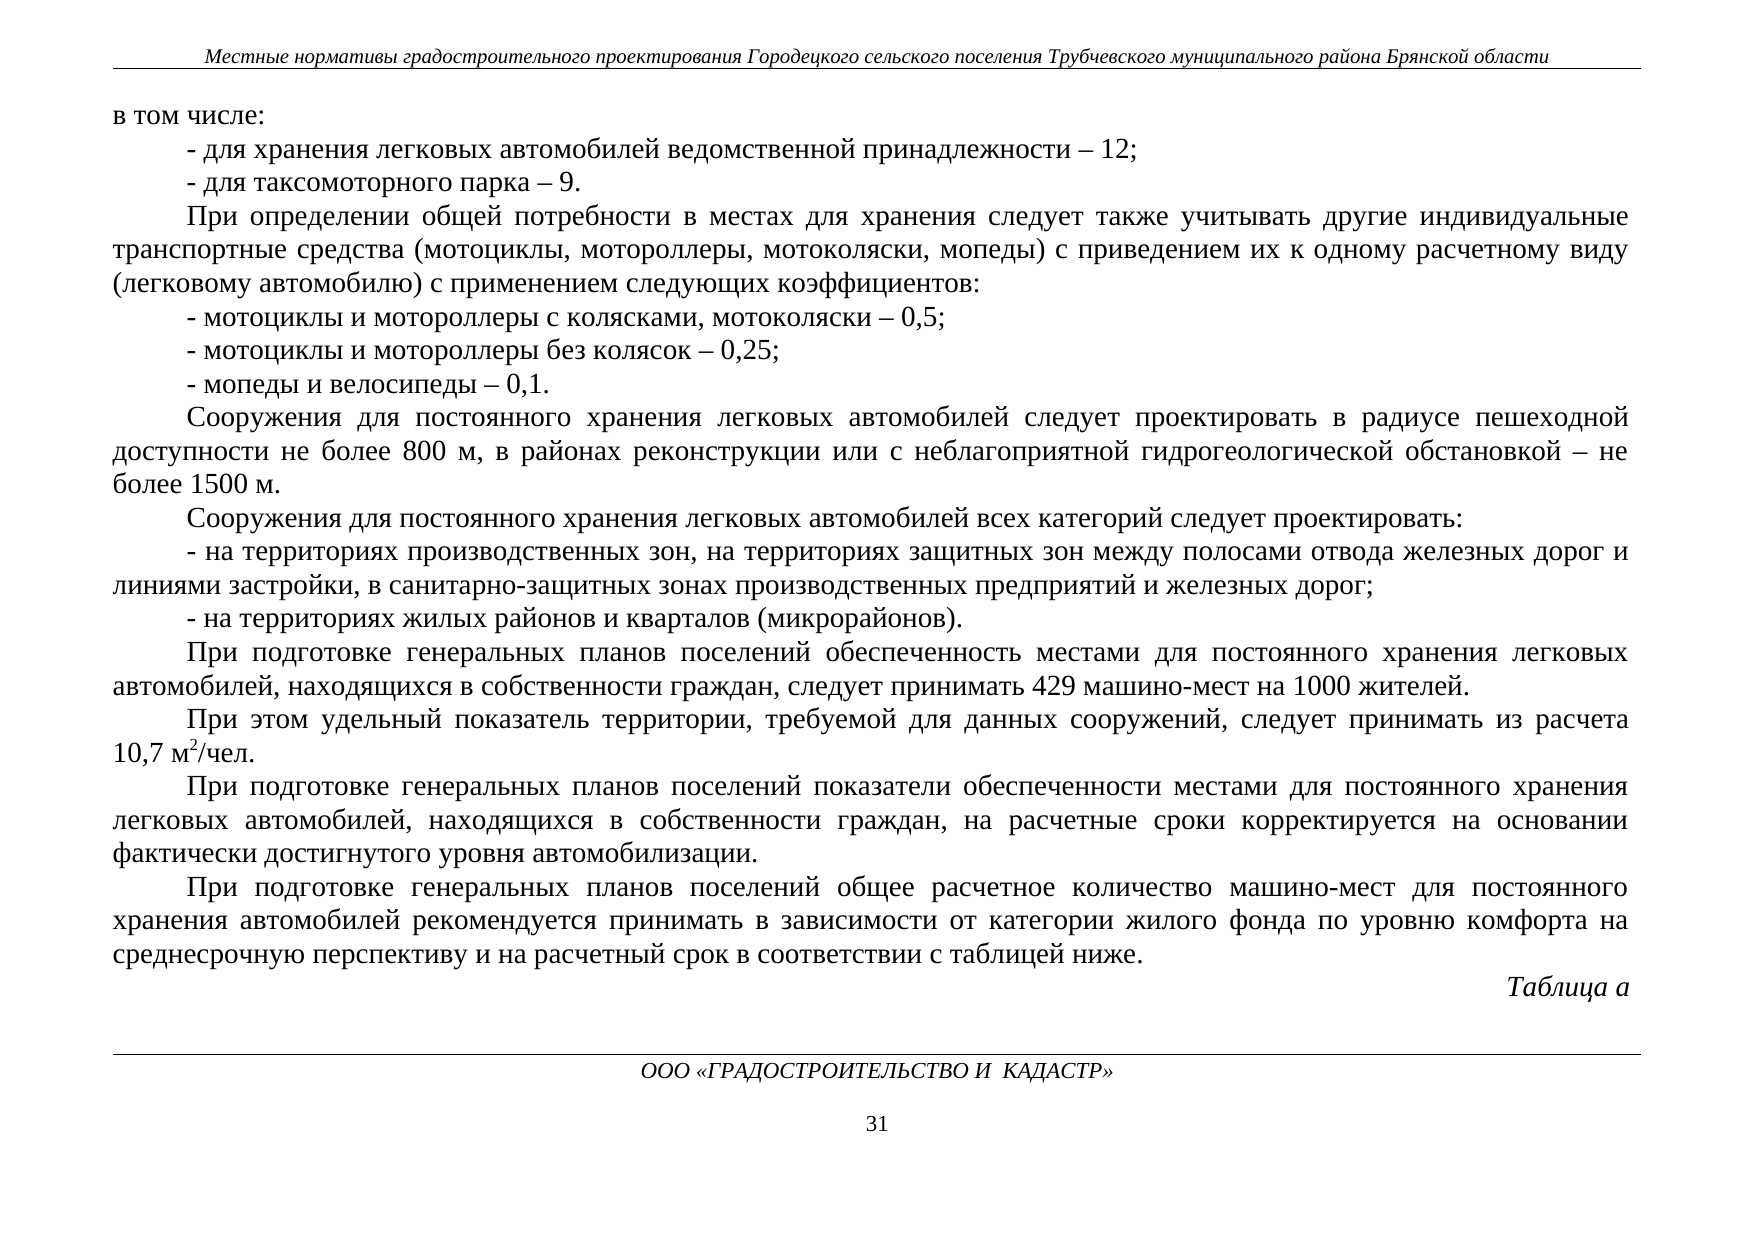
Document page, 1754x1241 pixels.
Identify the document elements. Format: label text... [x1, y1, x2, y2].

text - для таксомоторного парка – 9. [112, 164, 1630, 198]
text - для хранения легковых автомобилей ведомственной принадлежности – 12; [112, 131, 1630, 164]
text При подготовке генеральных планов поселений общее расчетное количество машино-мест для постоянного хранения автомобилей рекомендуется принимать в зависимости от категории жилого фонда по уровню комфорта на среднесрочную перспективу и на расчетный срок в соответствии с таблицей ниже. [112, 869, 1630, 969]
text - мопеды и велосипеды – 0,1. [112, 366, 1630, 399]
text При этом удельный показатель территории, требуемой для данных сооружений, следует принимать из расчета 10,7 м2/чел. [112, 701, 1630, 768]
text Таблица а [112, 969, 1630, 1003]
text - на территориях жилых районов и кварталов (микрорайонов). [112, 601, 1630, 634]
text Сооружения для постоянного хранения легковых автомобилей всех категорий следует проектировать: [112, 500, 1630, 533]
text При подготовке генеральных планов поселений показатели обеспеченности местами для постоянного хранения легковых автомобилей, находящихся в собственности граждан, на расчетные сроки корректируется на основании фактически достигнутого уровня автомобилизации. [112, 768, 1630, 869]
text При определении общей потребности в местах для хранения следует также учитывать другие индивидуальные транспортные средства (мотоциклы, мотороллеры, мотоколяски, мопеды) с приведением их к одному расчетному виду (легковому автомобилю) с применением следующих коэффициентов: [112, 198, 1630, 299]
text - мотоциклы и мотороллеры с колясками, мотоколяски – 0,5; [112, 299, 1630, 332]
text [112, 97, 1630, 131]
text Сооружения для постоянного хранения легковых автомобилей следует проектировать в радиусе пешеходной доступности не более , в районах реконструкции или с неблагоприятной гидрогеологической обстановкой – не более . [112, 399, 1630, 500]
text - мотоциклы и мотороллеры без колясок – 0,25; [112, 332, 1630, 366]
text При подготовке генеральных планов поселений обеспеченность местами для постоянного хранения легковых автомобилей, находящихся в собственности граждан, следует принимать 429 машино-мест на 1000 жителей. [112, 634, 1630, 701]
text - на территориях производственных зон, на территориях защитных зон между полосами отвода железных дорог и линиями застройки, в санитарно-защитных зонах производственных предприятий и железных дорог; [112, 533, 1630, 601]
